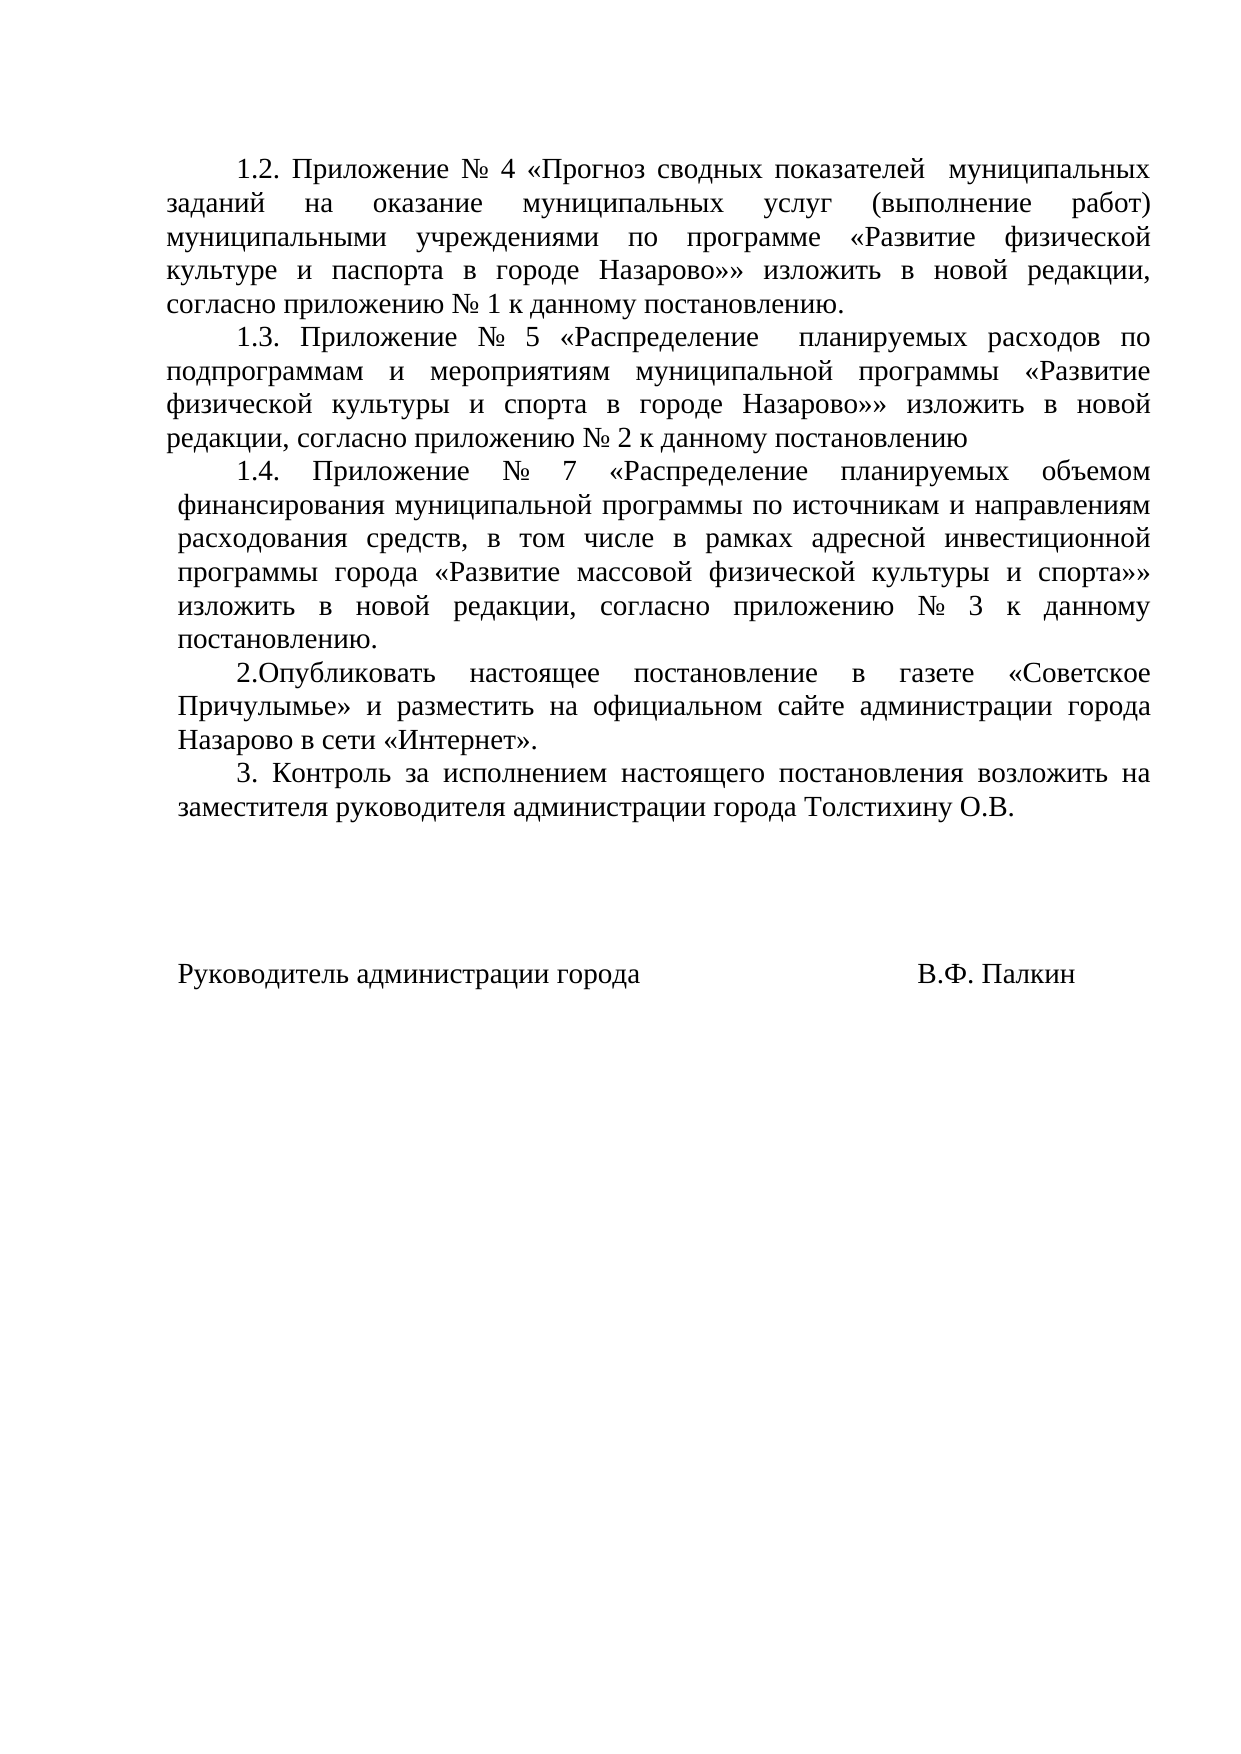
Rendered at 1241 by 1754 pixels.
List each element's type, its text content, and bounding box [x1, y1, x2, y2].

text 1.3. Приложение № 5 «Распределение планируемых расходов по подпрограммам и мероприятиям муниципальной программы «Развитие физической культуры и спорта в городе Назарово»» изложить в новой редакции, согласно приложению № 2 к данному постановлению [166, 319, 1152, 453]
text 1.2. Приложение № 4 «Прогноз сводных показателей муниципальных заданий на оказание муниципальных услуг (выполнение работ) муниципальными учреждениями по программе «Развитие физической культуре и паспорта в городе Назарово»» изложить в новой редакции, согласно приложению № 1 к данному постановлению. [166, 152, 1152, 319]
text 3. Контроль за исполнением настоящего постановления возложить на заместителя руководителя администрации города Толстихину О.В. [177, 755, 1152, 822]
text Руководитель администрации города В.Ф. Палкин [177, 957, 1152, 990]
text 1.4. Приложение № 7 «Распределение планируемых объемом финансирования муниципальной программы по источникам и направлениям расходования средств, в том числе в рамках адресной инвестиционной программы города «Развитие массовой физической культуры и спорта»» изложить в новой редакции, согласно приложению № 3 к данному постановлению. [177, 453, 1152, 655]
text 2.Опубликовать настоящее постановление в газете «Советское Причулымье» и разместить на официальном сайте администрации города Назарово в сети «Интернет». [177, 655, 1152, 755]
